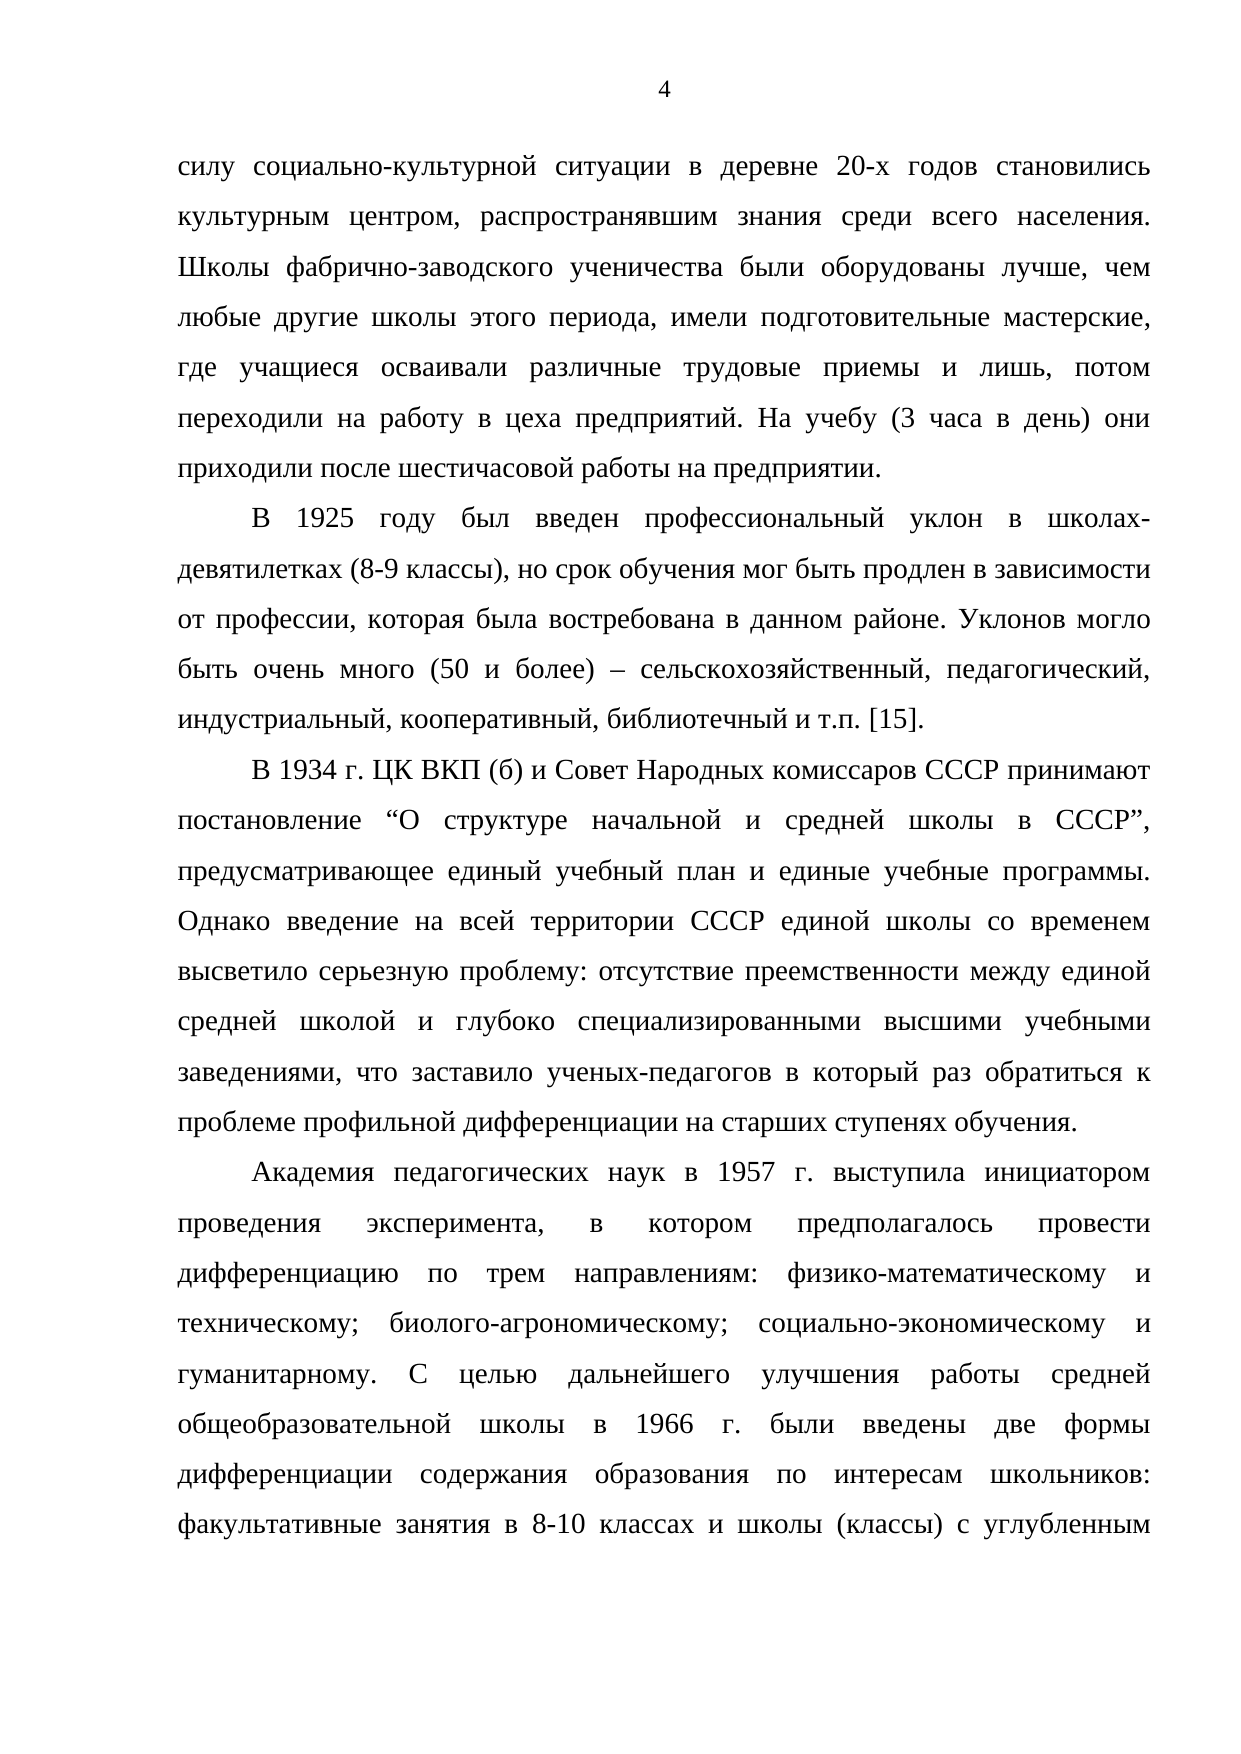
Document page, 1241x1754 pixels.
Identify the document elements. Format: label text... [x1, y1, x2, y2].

text В . ЦК ВКП (б) и Совет Народных комиссаров СССР принимают постановление “О структуре начальной и средней школы в СССР”, предусматривающее единый учебный план и единые учебные программы. Однако введение на всей территории СССР единой школы со временем высветило серьезную проблему: отсутствие преемственности между единой средней школой и глубоко специализированными высшими учебными заведениями, что заставило ученых-педагогов в который раз обратиться к проблеме профильной дифференциации на старших ступенях обучения. [177, 752, 1152, 1138]
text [177, 118, 1152, 484]
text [177, 1154, 1152, 1540]
text В 1925 году был введен профессиональный уклон в школах-девятилетках (8-9 классы), но срок обучения мог быть продлен в зависимости от профессии, которая была востребована в данном районе. Уклонов могло быть очень много (50 и более) – сельскохозяйственный, педагогический, индустриальный, кооперативный, библиотечный и т.п. [15]. [177, 500, 1152, 735]
